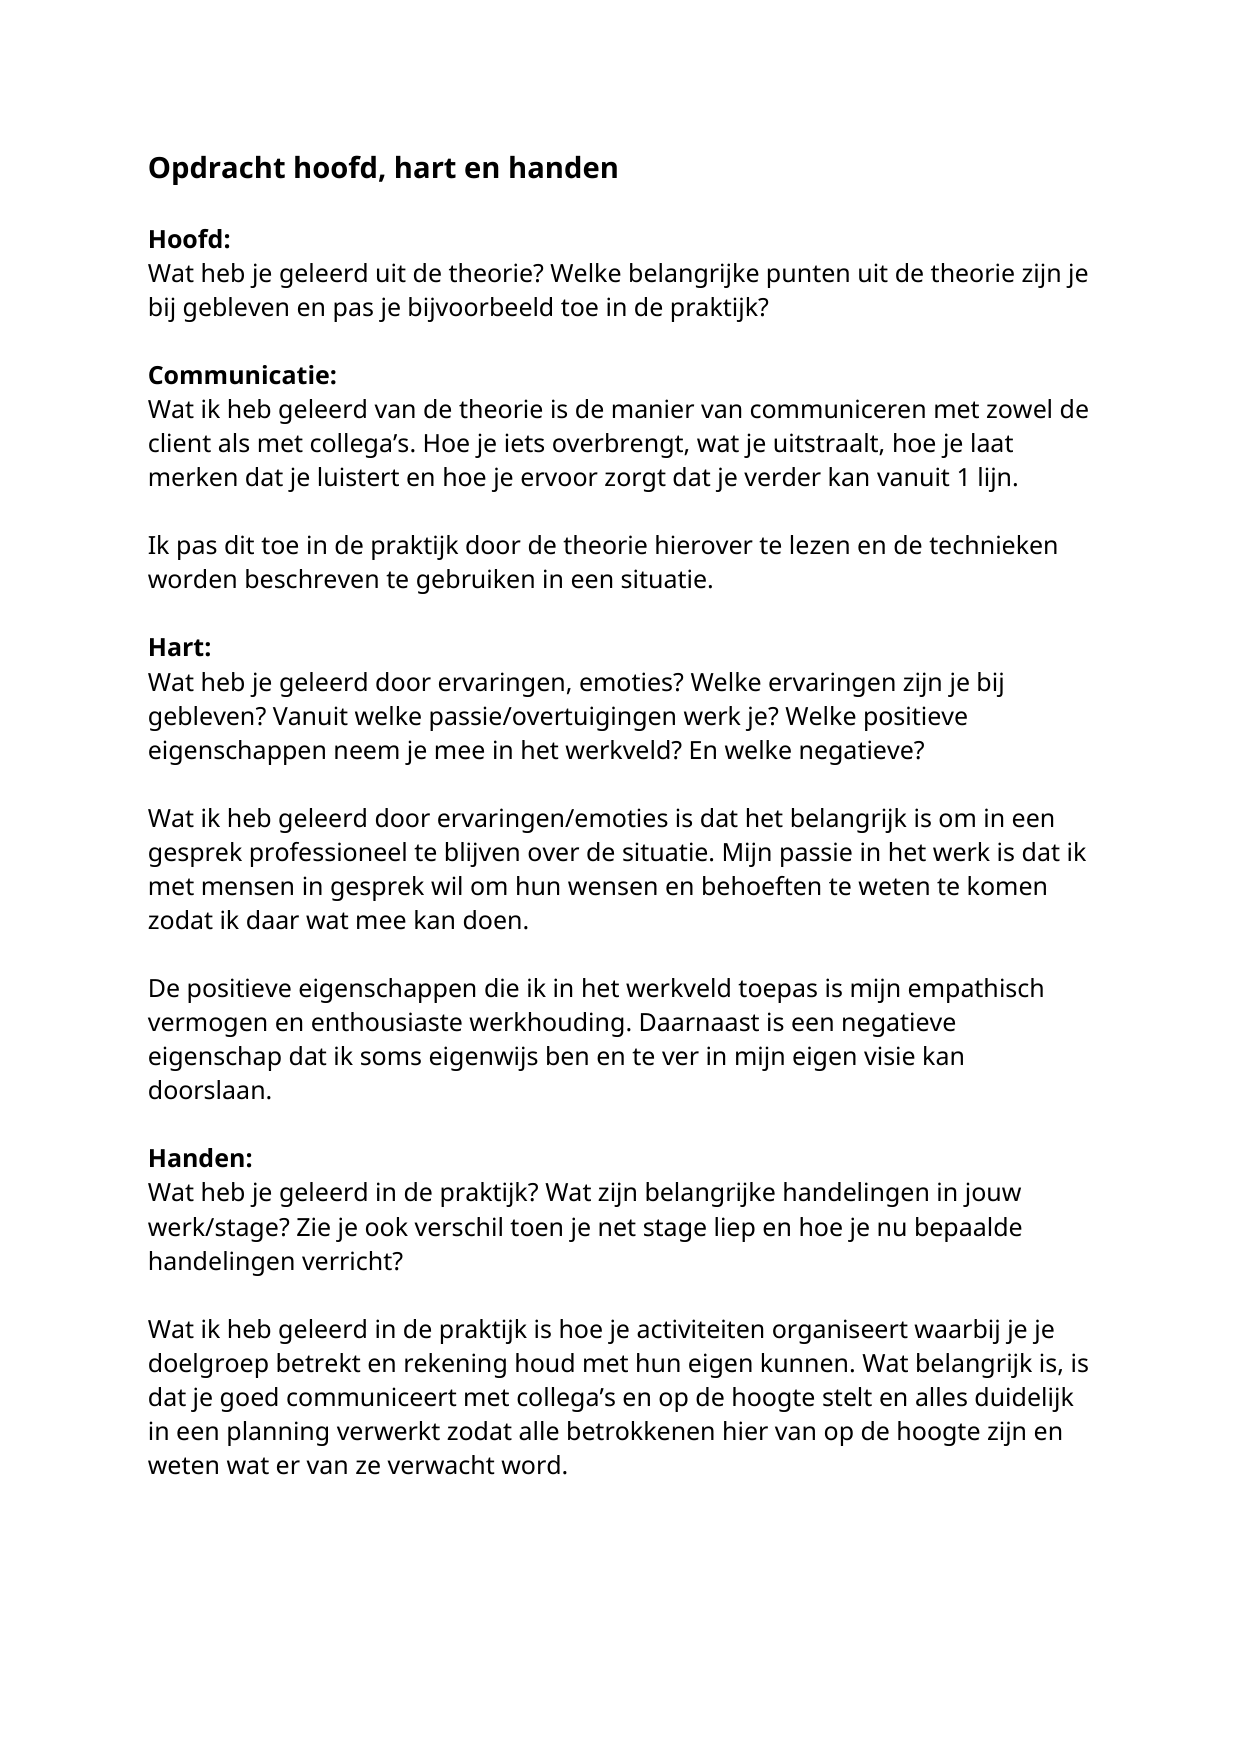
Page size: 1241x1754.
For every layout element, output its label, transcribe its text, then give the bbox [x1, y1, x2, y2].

text Hart: [148, 630, 1093, 664]
text Opdracht hoofd, hart en handen [148, 148, 1093, 187]
text Hoofd: [148, 221, 1093, 255]
text Wat ik heb geleerd in de praktijk is hoe je activiteiten organiseert waarbij je je doelgroep betrekt en rekening houd met hun eigen kunnen. Wat belangrijk is, is dat je goed communiceert met collega’s en op de hoogte stelt en alles duidelijk in een planning verwerkt zodat alle betrokkenen hier van op de hoogte zijn en weten wat er van ze verwacht word. [148, 1311, 1093, 1482]
text De positieve eigenschappen die ik in het werkveld toepas is mijn empathisch vermogen en enthousiaste werkhouding. Daarnaast is een negatieve eigenschap dat ik soms eigenwijs ben en te ver in mijn eigen visie kan doorslaan. [148, 971, 1093, 1107]
text Wat heb je geleerd door ervaringen, emoties? Welke ervaringen zijn je bij gebleven? Vanuit welke passie/overtuigingen werk je? Welke positieve eigenschappen neem je mee in het werkveld? En welke negatieve? [148, 664, 1093, 766]
text Handen: [148, 1141, 1093, 1175]
text Wat heb je geleerd in de praktijk? Wat zijn belangrijke handelingen in jouw werk/stage? Zie je ook verschil toen je net stage liep en hoe je nu bepaalde handelingen verricht? [148, 1175, 1093, 1277]
text Wat ik heb geleerd van de theorie is de manier van communiceren met zowel de client als met collega’s. Hoe je iets overbrengt, wat je uitstraalt, hoe je laat merken dat je luistert en hoe je ervoor zorgt dat je verder kan vanuit 1 lijn. [148, 392, 1093, 494]
text Wat heb je geleerd uit de theorie? Welke belangrijke punten uit de theorie zijn je bij gebleven en pas je bijvoorbeeld toe in de praktijk? [148, 255, 1093, 323]
text Communicatie: [148, 358, 1093, 392]
text Wat ik heb geleerd door ervaringen/emoties is dat het belangrijk is om in een gesprek professioneel te blijven over de situatie. Mijn passie in het werk is dat ik met mensen in gesprek wil om hun wensen en behoeften te weten te komen zodat ik daar wat mee kan doen. [148, 800, 1093, 937]
text Ik pas dit toe in de praktijk door de theorie hierover te lezen en de technieken worden beschreven te gebruiken in een situatie. [148, 528, 1093, 596]
